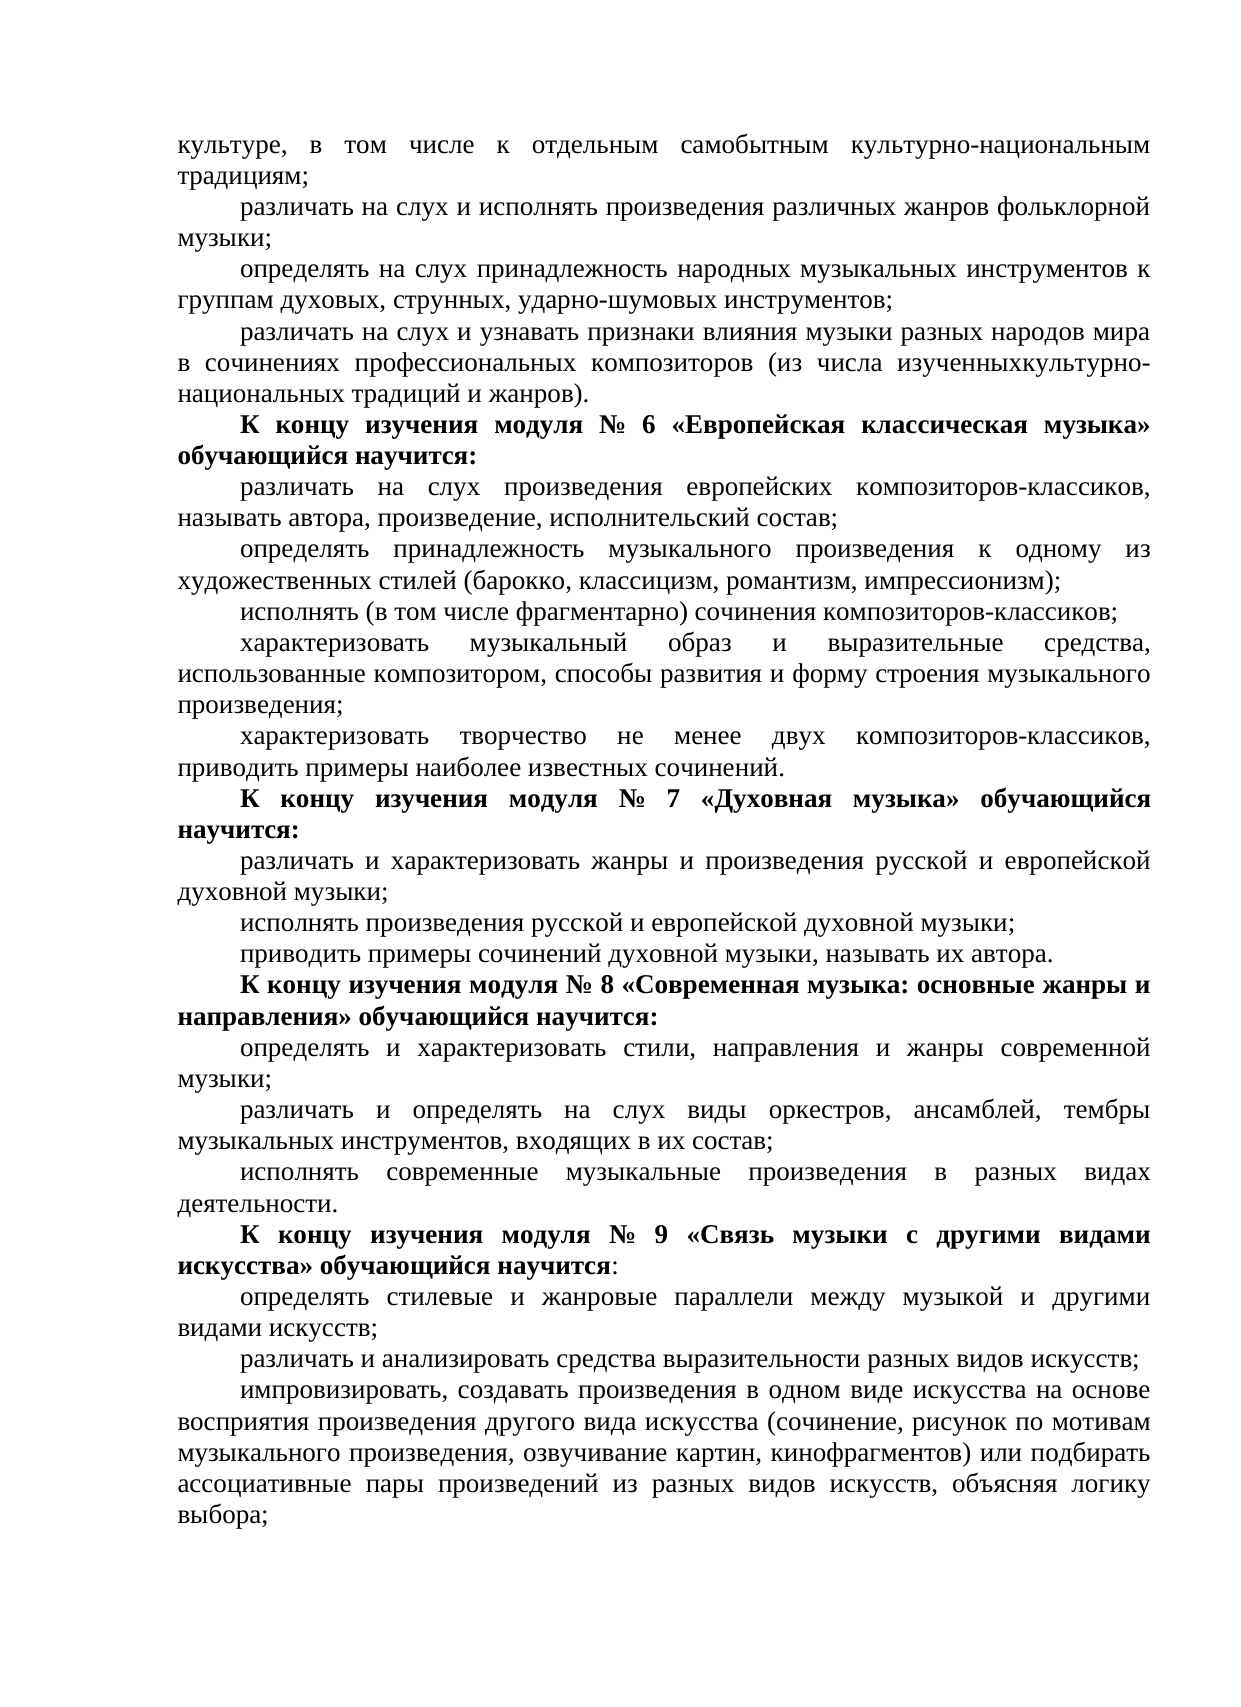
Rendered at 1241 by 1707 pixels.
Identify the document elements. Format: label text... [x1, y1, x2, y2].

text импровизировать, создавать произведения в одном виде искусства на основе восприятия произведения другого вида искусства (сочинение, рисунок по мотивам музыкального произведения, озвучивание картин, кинофрагментов) или подбирать ассоциативные пары произведений из разных видов искусств, объясняя логику выбора; [177, 1373, 1152, 1529]
text К концу изучения модуля № 8 «Современная музыка: основные жанры и направления» обучающийся научится: [177, 969, 1152, 1031]
text исполнять произведения русской и европейской духовной музыки; [177, 906, 1152, 937]
text приводить примеры сочинений духовной музыки, называть их автора. [177, 937, 1152, 969]
text определять на слух принадлежность народных музыкальных инструментов к группам духовых, струнных, ударно-шумовых инструментов; [177, 252, 1152, 314]
text исполнять современные музыкальные произведения в разных видах деятельности. [177, 1156, 1152, 1218]
text К концу изучения модуля № 9 «Связь музыки с другими видами искусства» обучающийся научится: [177, 1218, 1152, 1280]
text определять стилевые и жанровые параллели между музыкой и другими видами искусств; [177, 1280, 1152, 1342]
text характеризовать музыкальный образ и выразительные средства, использованные композитором, способы развития и форму строения музыкального произведения; [177, 626, 1152, 719]
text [177, 128, 1152, 190]
text определять и характеризовать стили, направления и жанры современной музыки; [177, 1031, 1152, 1093]
text различать и определять на слух виды оркестров, ансамблей, тембры музыкальных инструментов, входящих в их состав; [177, 1093, 1152, 1156]
text различать на слух произведения европейских композиторов-классиков, называть автора, произведение, исполнительский состав; [177, 470, 1152, 533]
text К концу изучения модуля № 6 «Европейская классическая музыка» обучающийся научится: [177, 408, 1152, 470]
text различать и анализировать средства выразительности разных видов искусств; [177, 1342, 1152, 1373]
text различать на слух и исполнять произведения различных жанров фольклорной музыки; [177, 190, 1152, 252]
text различать и характеризовать жанры и произведения русской и европейской духовной музыки; [177, 844, 1152, 906]
text определять принадлежность музыкального произведения к одному из художественных стилей (барокко, классицизм, романтизм, импрессионизм); [177, 533, 1152, 595]
text характеризовать творчество не менее двух композиторов-классиков, приводить примеры наиболее известных сочинений. [177, 719, 1152, 782]
text различать на слух и узнавать признаки влияния музыки разных народов мира в сочинениях профессиональных композиторов (из числа изученныхкультурно-национальных традиций и жанров). [177, 314, 1152, 408]
text К концу изучения модуля № 7 «Духовная музыка» обучающийся научится: [177, 782, 1152, 844]
text исполнять (в том числе фрагментарно) сочинения композиторов-классиков; [177, 595, 1152, 626]
